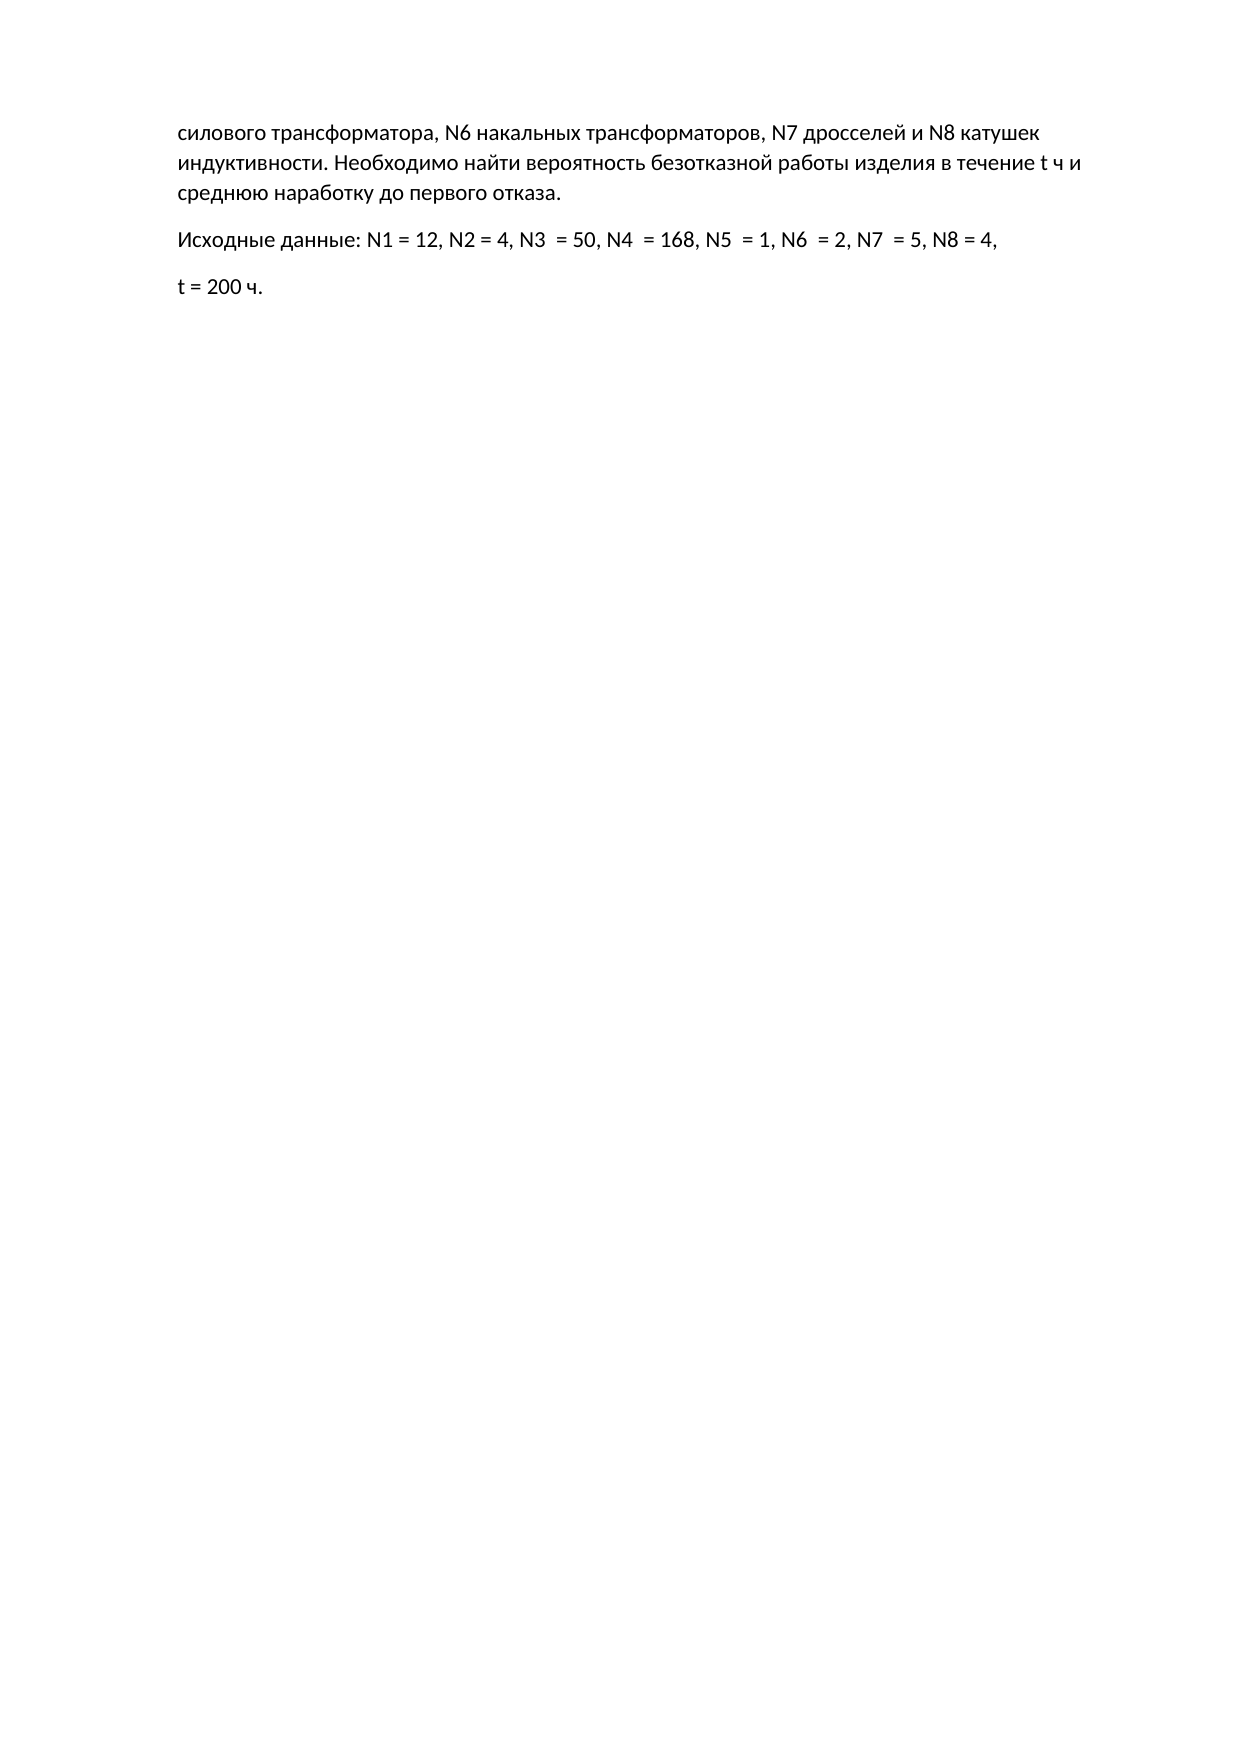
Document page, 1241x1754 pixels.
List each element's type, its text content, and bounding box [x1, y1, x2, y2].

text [177, 118, 1152, 207]
text Исходные данные: N1 = 12, N2 = 4, N3 = 50, N4 = 168, N5 = 1, N6 = 2, N7 = 5, N8 = 4, [177, 225, 1152, 253]
text t = 200 ч. [177, 272, 1152, 300]
